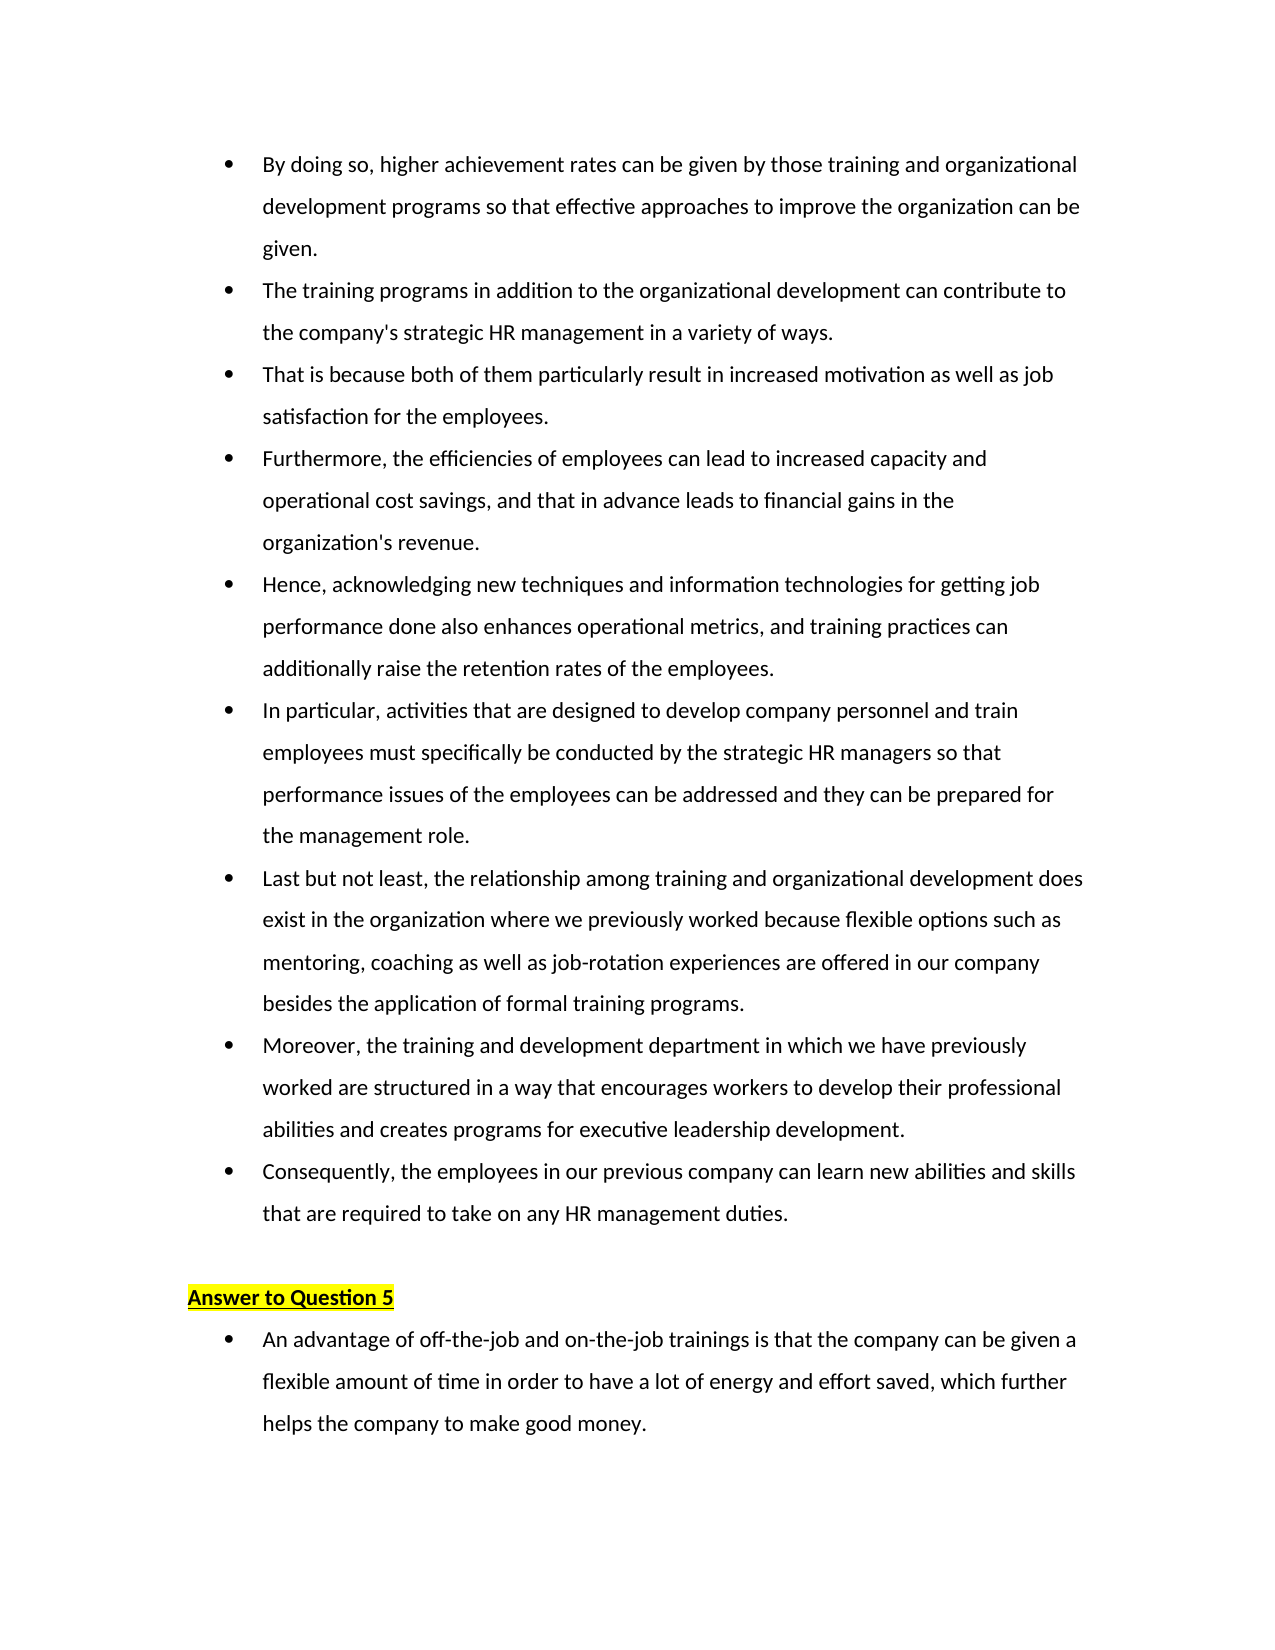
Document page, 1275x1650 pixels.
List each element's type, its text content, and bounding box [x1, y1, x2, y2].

list Furthermore, the efficiencies of employees can lead to increased capacity and operational cost savings, and that in advance leads to financial gains in the organization's revenue. [225, 444, 1087, 556]
list Hence, acknowledging new techniques and information technologies for getting job performance done also enhances operational metrics, and training practices can additionally raise the retention rates of the employees. [225, 570, 1087, 682]
text Answer to Question 5 [187, 1283, 1087, 1311]
list Consequently, the employees in our previous company can learn new abilities and skills that are required to take on any HR management duties. [225, 1157, 1087, 1227]
list An advantage of off-the-job and on-the-job trainings is that the company can be given a flexible amount of time in order to have a lot of energy and effort saved, which further helps the company to make good money. [225, 1325, 1087, 1437]
list By doing so, higher achievement rates can be given by those training and organizational development programs so that effective approaches to improve the organization can be given. [225, 150, 1087, 262]
list In particular, activities that are designed to develop company personnel and train employees must specifically be conducted by the strategic HR managers so that performance issues of the employees can be addressed and they can be prepared for the management role. [225, 696, 1087, 850]
list That is because both of them particularly result in increased motivation as well as job satisfaction for the employees. [225, 360, 1087, 430]
list Last but not least, the relationship among training and organizational development does exist in the organization where we previously worked because flexible options such as mentoring, coaching as well as job-rotation experiences are offered in our company besides the application of formal training programs. [225, 864, 1087, 1018]
list Moreover, the training and development department in which we have previously worked are structured in a way that encourages workers to develop their professional abilities and creates programs for executive leadership development. [225, 1032, 1087, 1143]
list The training programs in addition to the organizational development can contribute to the company's strategic HR management in a variety of ways. [225, 276, 1087, 346]
